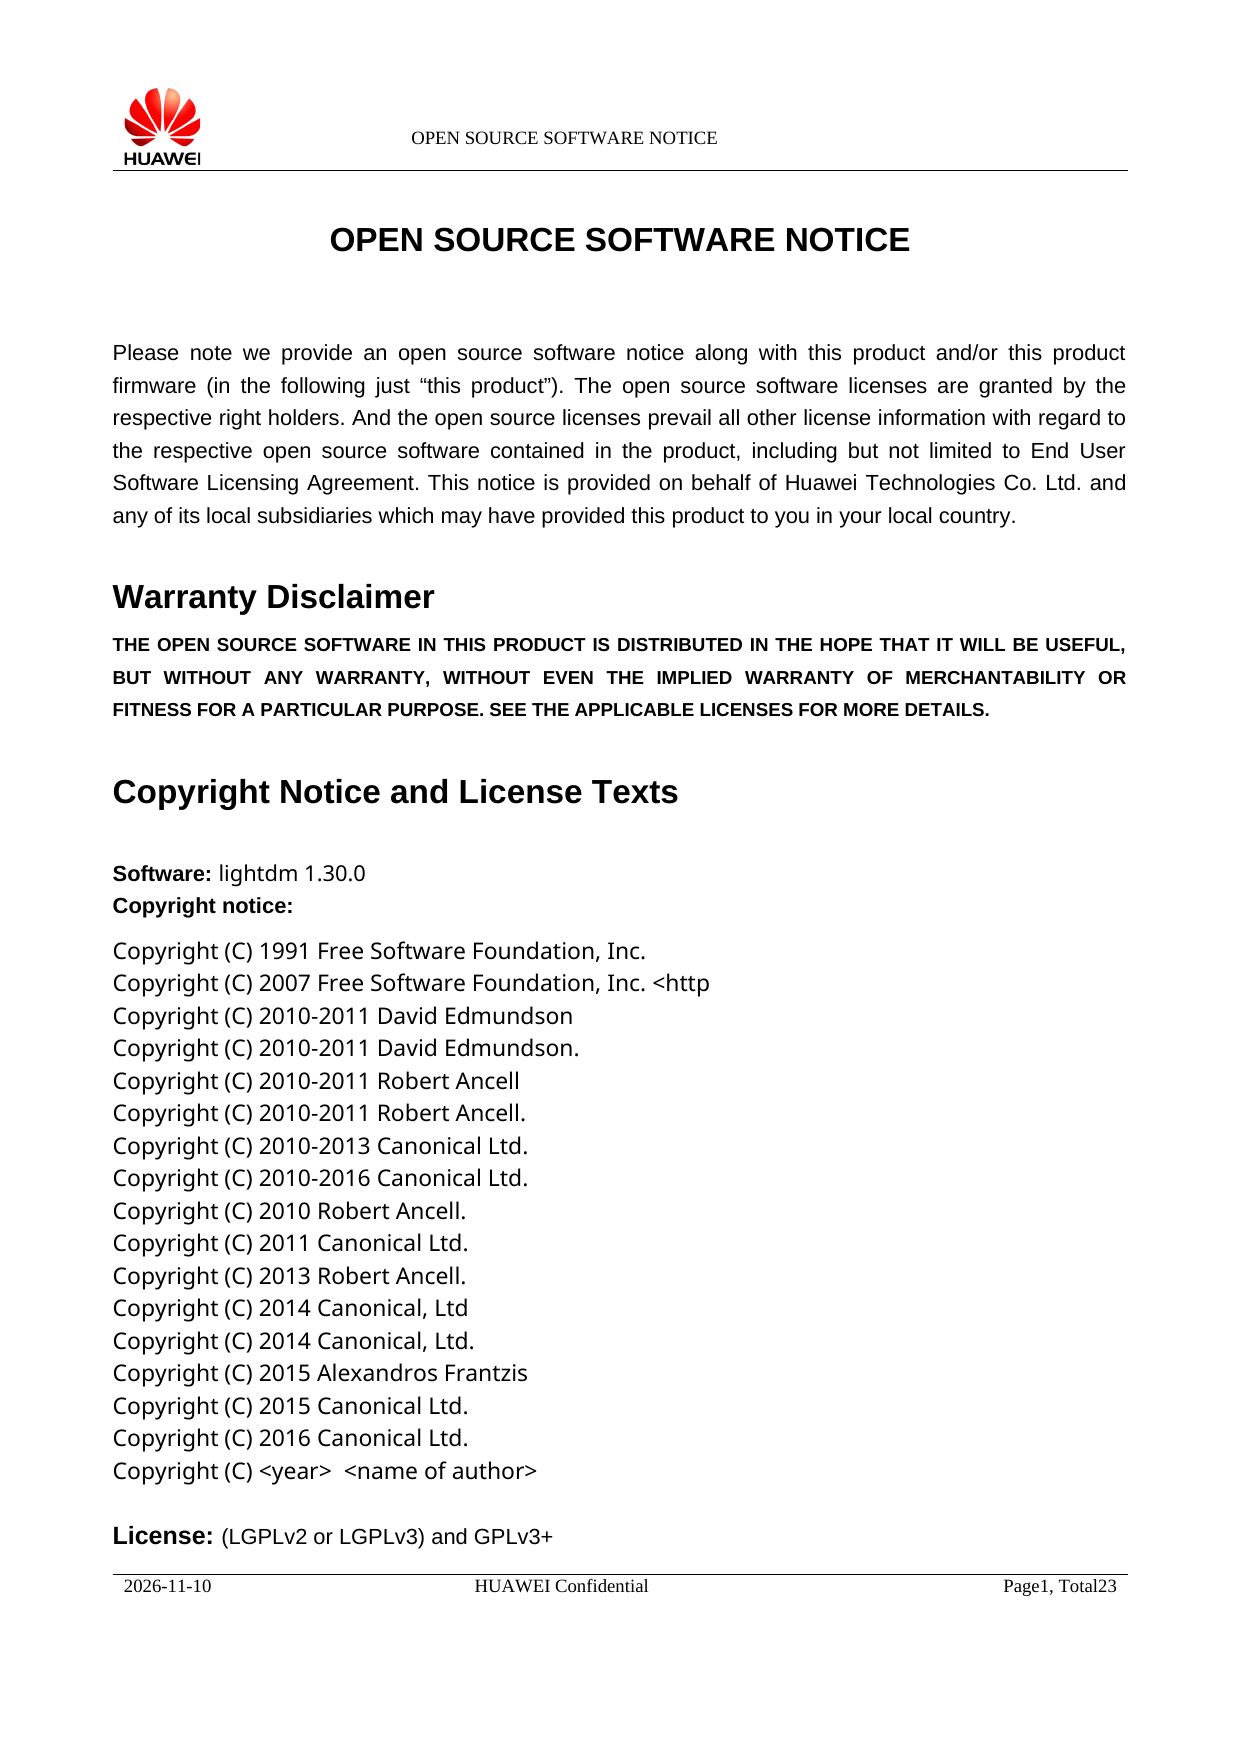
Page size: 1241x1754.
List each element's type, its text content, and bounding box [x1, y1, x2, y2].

text Copyright (C) 2010-2011 David Edmundson. [112, 1031, 1128, 1064]
text Copyright (C) 2013 Robert Ancell. [112, 1259, 1128, 1291]
text Copyright notice: [112, 889, 1128, 921]
text Copyright (C) 2010-2016 Canonical Ltd. [112, 1161, 1128, 1194]
text Copyright (C) 2014 Canonical, Ltd. [112, 1324, 1128, 1356]
text Copyright (C) 2007 Free Software Foundation, Inc. <http [112, 966, 1128, 999]
text Copyright (C) 2010-2011 Robert Ancell. [112, 1096, 1128, 1129]
text Copyright Notice and License Texts [112, 759, 1128, 824]
text Copyright (C) 2010-2011 David Edmundson [112, 999, 1128, 1031]
text Copyright (C) 2010 Robert Ancell. [112, 1194, 1128, 1226]
text License: (LGPLv2 or LGPLv3) and GPLv3+ [112, 1519, 1128, 1551]
text Copyright (C) <year> <name of author> [112, 1454, 1128, 1486]
text Copyright (C) 2011 Canonical Ltd. [112, 1226, 1128, 1259]
text Copyright (C) 2010-2013 Canonical Ltd. [112, 1129, 1128, 1161]
text Please note we provide an open source software notice along with this product and/or this product firmware (in the following just “this product”). The open source software licenses are granted by the respective right holders. And the open source licenses prevail all other license information with regard to the respective open source software contained in the product, including but not limited to End User Software Licensing Agreement. This notice is provided on behalf of Huawei Technologies Co. Ltd. and any of its local subsidiaries which may have provided this product to you in your local country. [112, 336, 1128, 531]
text Copyright (C) 2014 Canonical, Ltd [112, 1291, 1128, 1324]
picture [124, 88, 201, 165]
text Copyright (C) 2016 Canonical Ltd. [112, 1421, 1128, 1454]
text Copyright (C) 2015 Alexandros Frantzis [112, 1356, 1128, 1389]
title Software: lightdm 1.30.0 [112, 856, 1128, 889]
text Copyright (C) 1991 Free Software Foundation, Inc. [112, 934, 1128, 966]
text Warranty Disclaimer [112, 564, 1128, 629]
text Copyright (C) 2015 Canonical Ltd. [112, 1389, 1128, 1421]
text The open source software in this product is distributed in the hope that it will be useful, but WITHOUT ANY WARRANTY, without even the implied warranty of MERCHANTABILITY or FITNESS FOR A PARTICULAR PURPOSE. See the applicable licenses for more details. [112, 629, 1128, 726]
text Copyright (C) 2010-2011 Robert Ancell [112, 1064, 1128, 1096]
text OPEN SOURCE SOFTWARE NOTICE [112, 206, 1128, 271]
